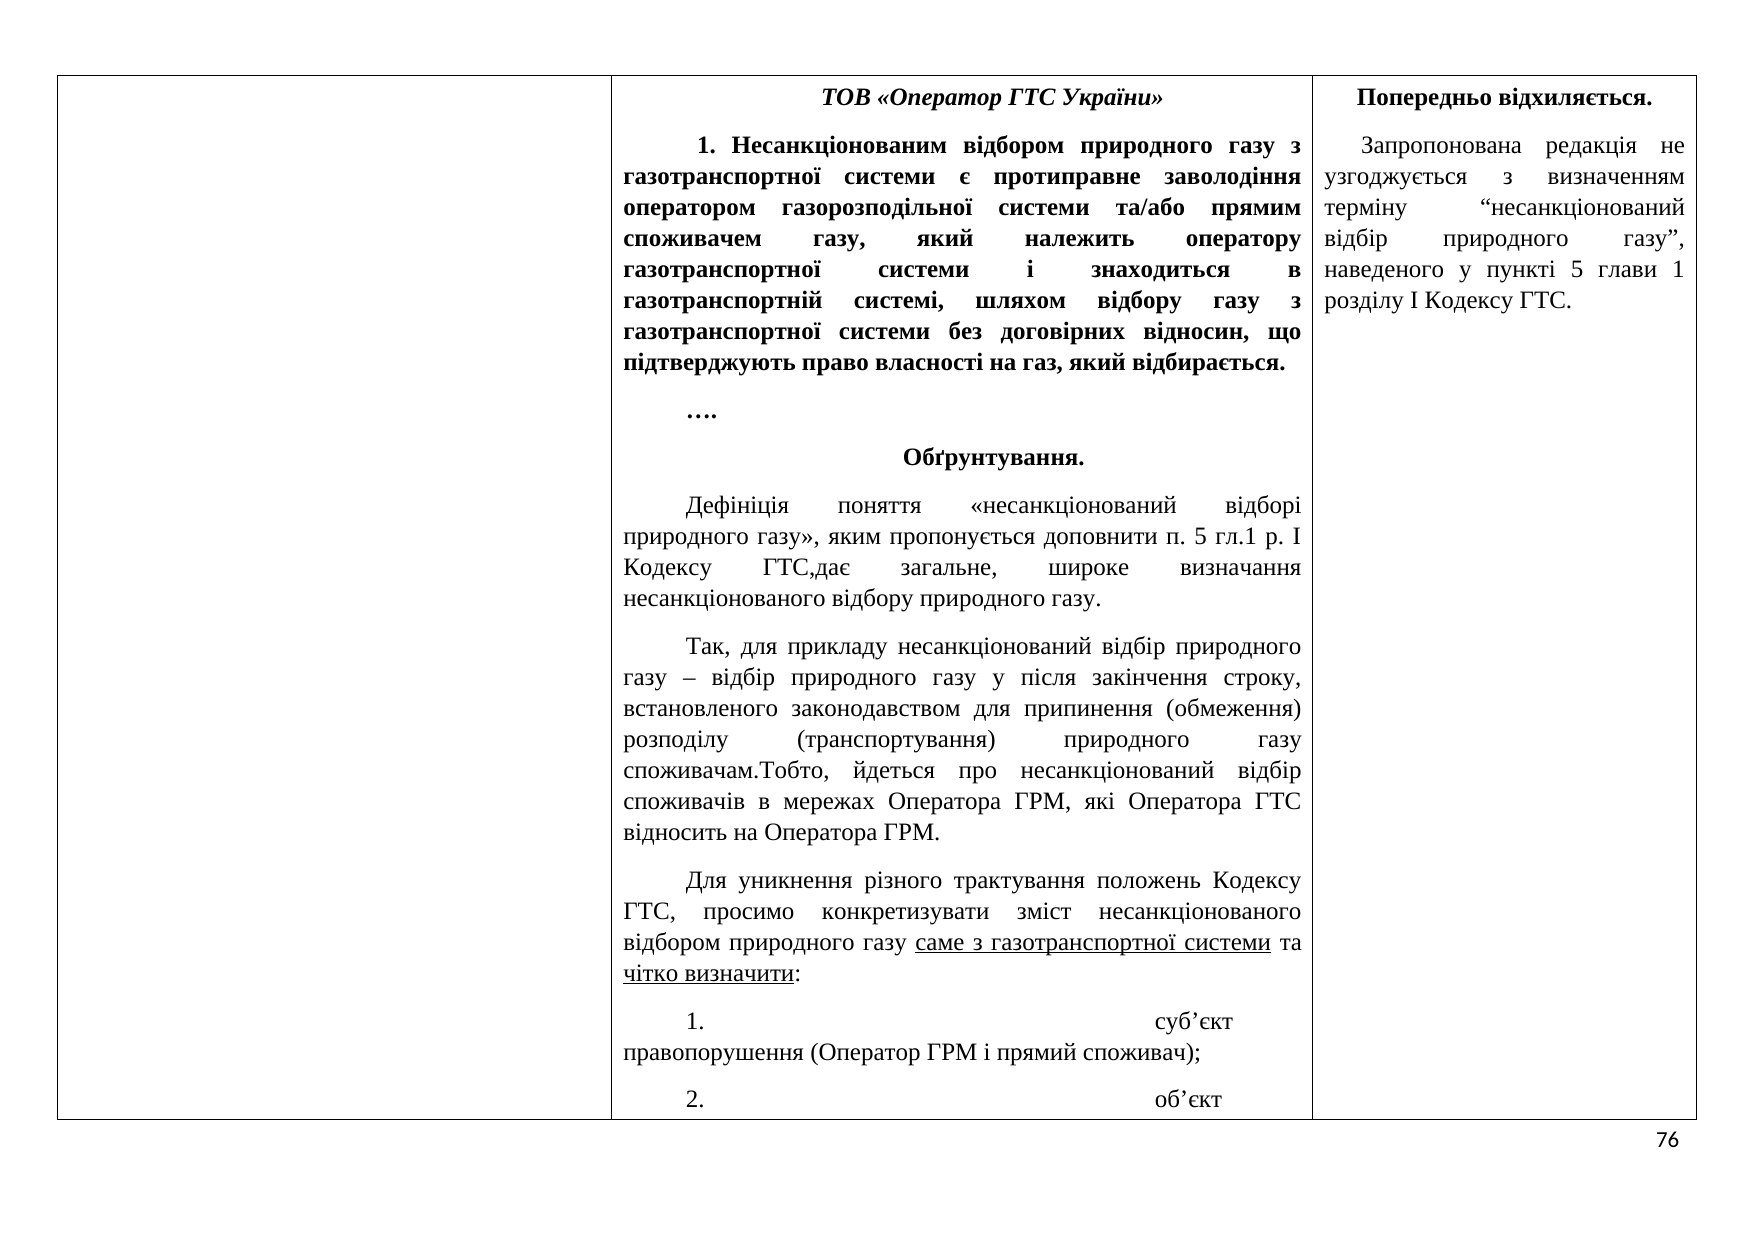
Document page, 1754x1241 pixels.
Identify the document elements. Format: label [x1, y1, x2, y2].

table_cell [1313, 76, 1696, 1119]
table_cell [612, 76, 1312, 1119]
